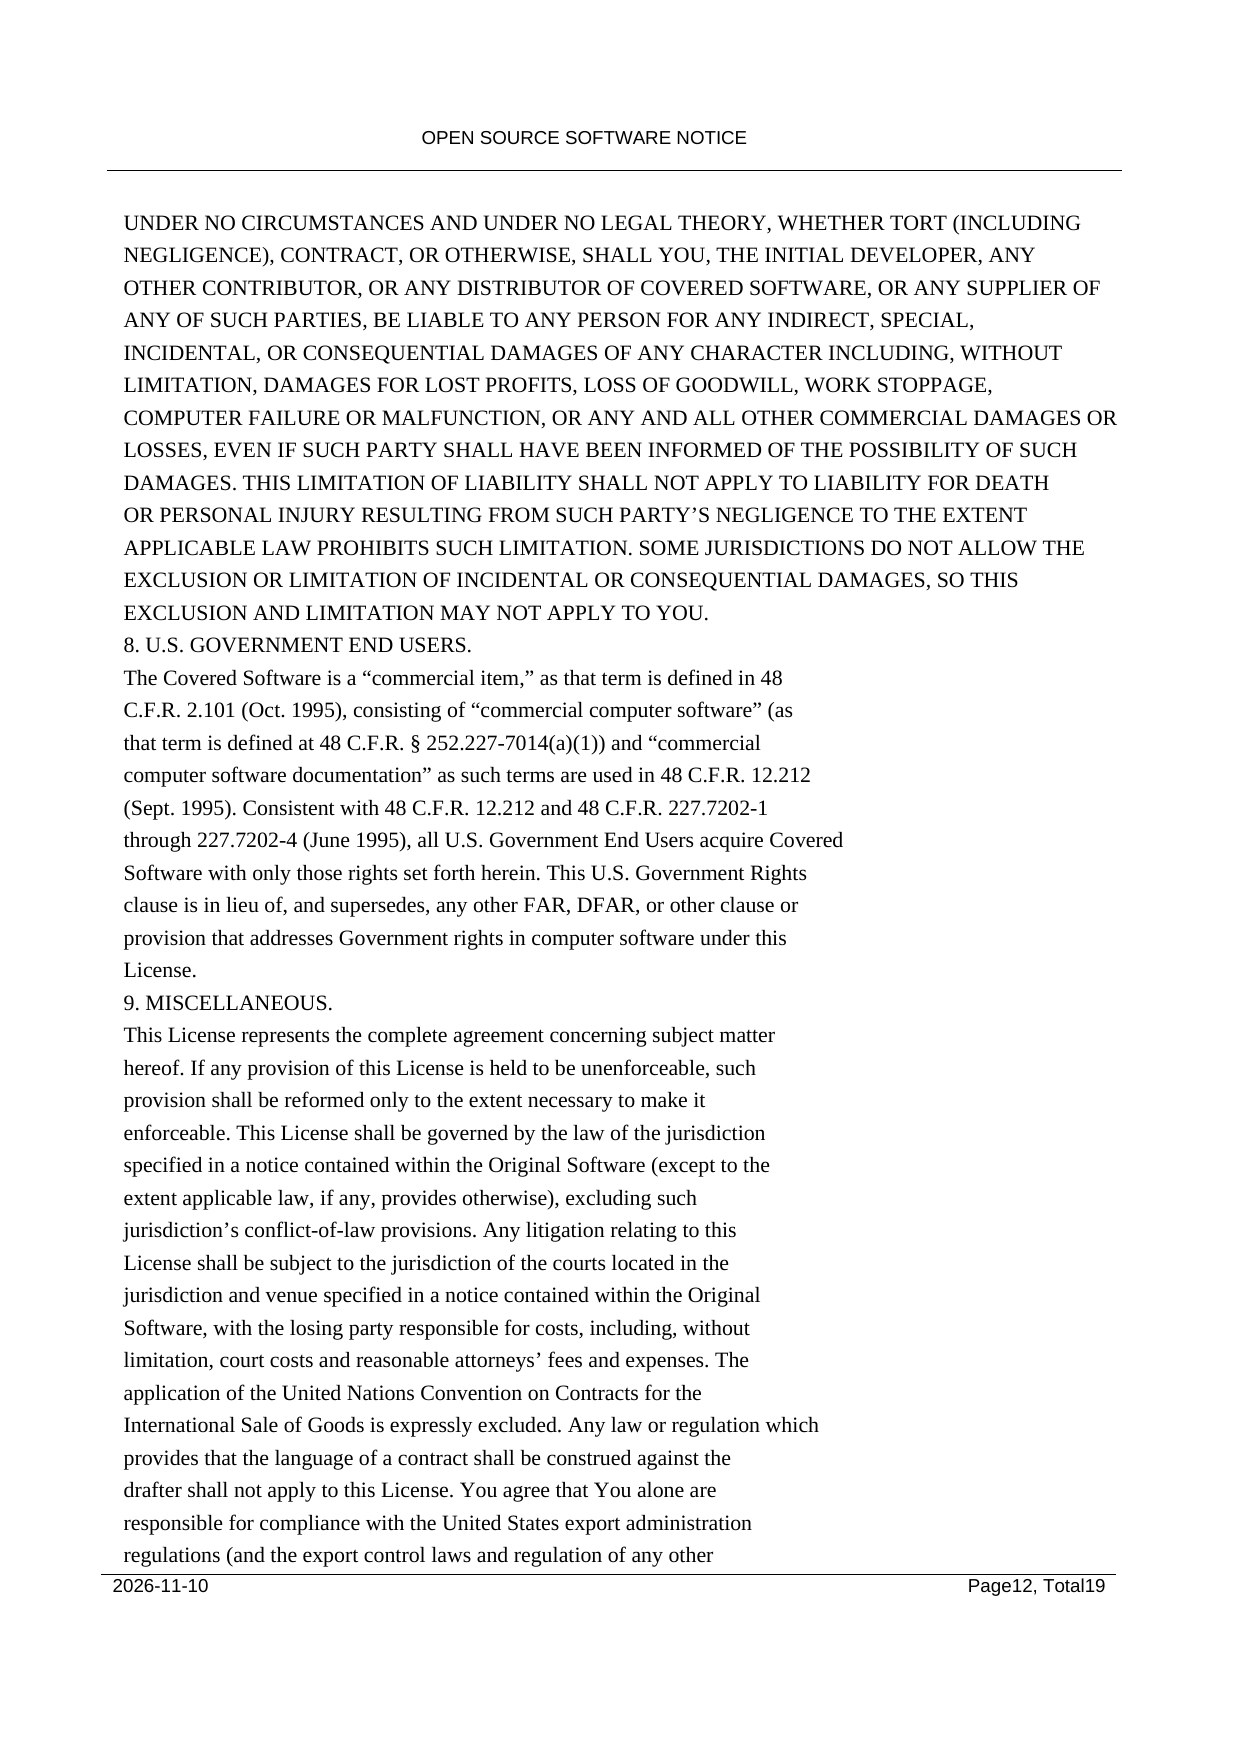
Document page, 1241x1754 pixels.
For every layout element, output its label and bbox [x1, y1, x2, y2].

text [112, 206, 1128, 1571]
